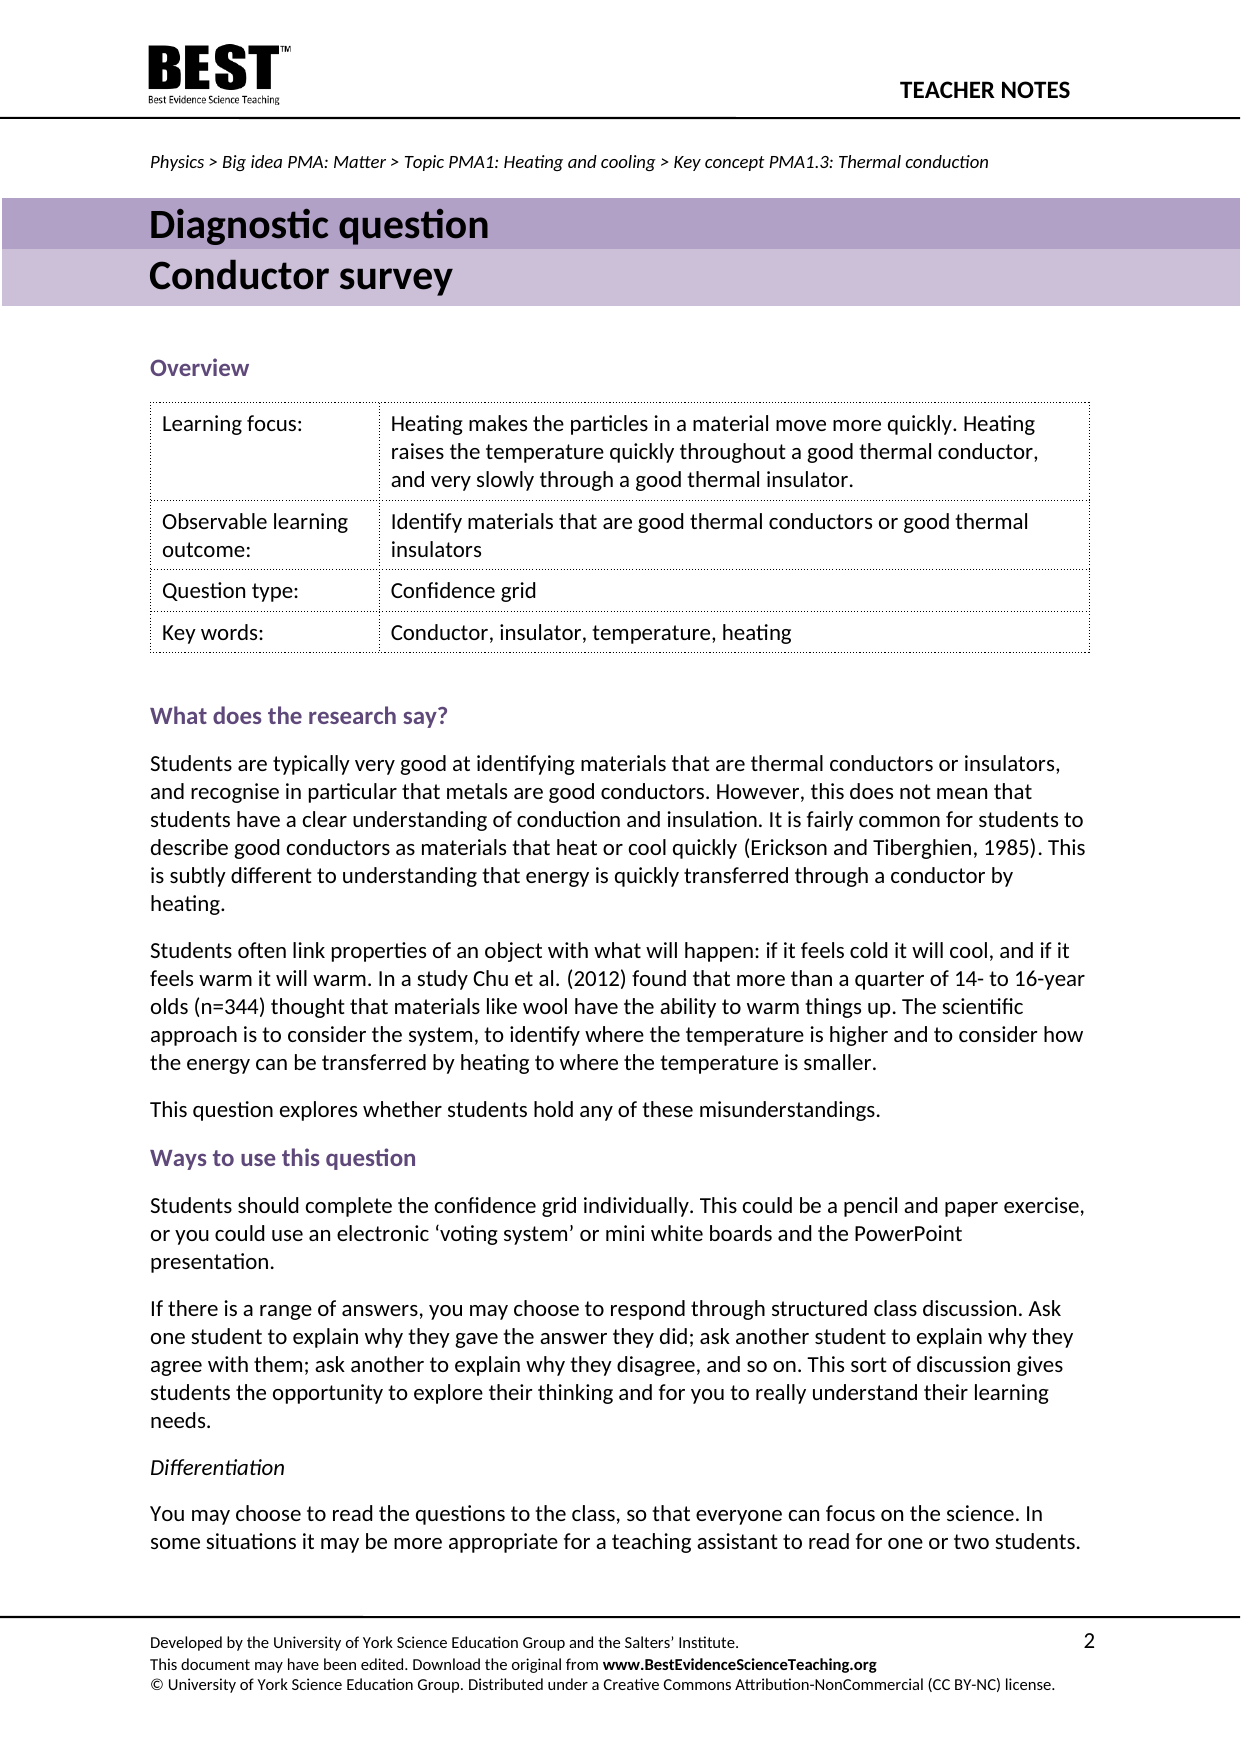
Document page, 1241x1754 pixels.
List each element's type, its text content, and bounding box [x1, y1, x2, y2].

picture [148, 44, 291, 105]
table_header Learning focus: [151, 402, 379, 499]
table_cell Key words: [151, 611, 379, 652]
table_cell Identify materials that are good thermal conductors or good thermal insulators [379, 500, 1090, 569]
table_cell Question type: [151, 569, 379, 611]
text You may choose to read the questions to the class, so that everyone can focus on the science. In some situations it may be more appropriate for a teaching assistant to read for one or two students. [150, 1499, 1090, 1556]
text Students are typically very good at identifying materials that are thermal conductors or insulators, and recognise in particular that metals are good conductors. However, this does not mean that students have a clear understanding of conduction and insulation. It is fairly common for students to describe good conductors as materials that heat or cool quickly (Erickson and Tiberghien, 1985). This is subtly different to understanding that energy is quickly transferred through a conductor by heating. [150, 749, 1090, 917]
text Students should complete the confidence grid individually. This could be a pencil and paper exercise, or you could use an electronic ‘voting system’ or mini white boards and the PowerPoint presentation. [150, 1191, 1090, 1275]
text Overview [150, 353, 1090, 383]
table_cell Conductor survey [2, 249, 1240, 306]
text If there is a range of answers, you may choose to respond through structured class discussion. Ask one student to explain why they gave the answer they did; ask another student to explain why they agree with them; ask another to explain why they disagree, and so on. This sort of discussion gives students the opportunity to explore their thinking and for you to really understand their learning needs. [150, 1294, 1090, 1434]
table_cell Confidence grid [379, 569, 1090, 611]
table_header Heating makes the particles in a material move more quickly. Heating raises the temperature quickly throughout a good thermal conductor, and very slowly through a good thermal insulator. [379, 402, 1090, 499]
text Differentiation [150, 1453, 1090, 1481]
text This question explores whether students hold any of these misunderstandings. [150, 1095, 1090, 1123]
text Students often link properties of an object with what will happen: if it feels cold it will cool, and if it feels warm it will warm. In a study Chu et al. (2012) found that more than a quarter of 14- to 16-year olds (n=344) thought that materials like wool have the ability to warm things up. The scientific approach is to consider the system, to identify where the temperature is higher and to consider how the energy can be transferred by heating to where the temperature is smaller. [150, 936, 1090, 1076]
table_cell Observable learning outcome: [151, 500, 379, 569]
text Ways to use this question [150, 1142, 1090, 1172]
table_cell Conductor, insulator, temperature, heating [379, 611, 1090, 652]
text What does the research say? [150, 700, 1090, 731]
text Physics > Big idea PMA: Matter > Topic PMA1: Heating and cooling > Key concept PMA1.3: Thermal conduction [150, 150, 1090, 173]
table_header Diagnostic question [2, 198, 1240, 249]
